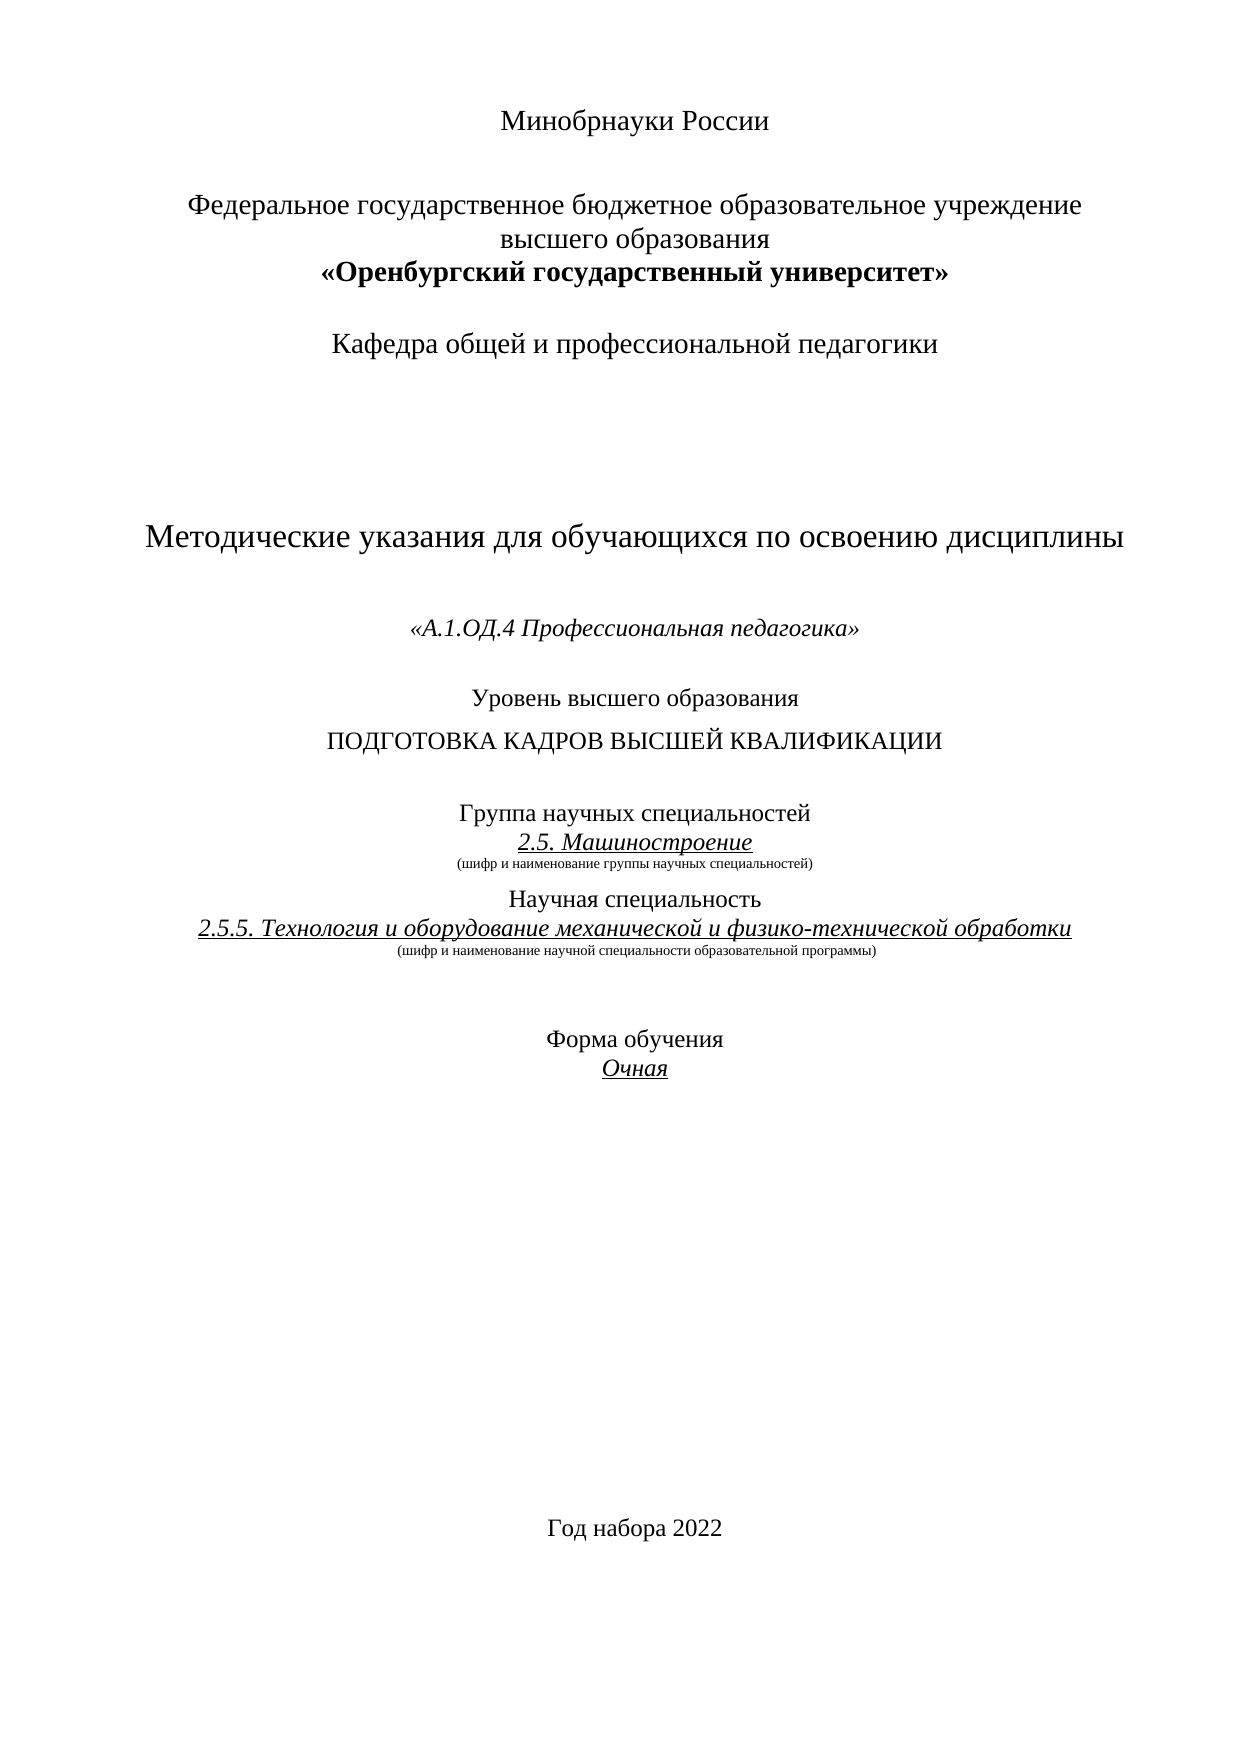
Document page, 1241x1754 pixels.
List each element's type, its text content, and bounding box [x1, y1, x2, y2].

text (шифр и наименование научной специальности образовательной программы) [88, 942, 1181, 970]
text Год набора 2022 [88, 1513, 1181, 1542]
text ПОДГОТОВКА КАДРОВ ВЫСШЕЙ КВАЛИФИКАЦИИ [88, 726, 1181, 755]
text Кафедра общей и профессиональной педагогики [88, 326, 1181, 360]
text Уровень высшего образования [88, 683, 1181, 712]
text «А.1.ОД.4 Профессиональная педагогика» [88, 613, 1181, 642]
text «Оренбургский государственный университет» [88, 254, 1181, 288]
text Группа научных специальностей [88, 798, 1181, 827]
text 2.5.5. Технология и оборудование механической и физико-технической обработки [88, 913, 1181, 942]
text Научная специальность [88, 884, 1181, 913]
text 2.5. Машиностроение [88, 827, 1181, 855]
text Федеральное государственное бюджетное образовательное учреждение [88, 187, 1181, 221]
text (шифр и наименование группы научных специальностей) [88, 855, 1181, 884]
text Очная [88, 1053, 1181, 1082]
text Минобрнауки России [88, 103, 1181, 137]
text Форма обучения [88, 1024, 1181, 1053]
text Методические указания для обучающихся по освоению дисциплины [88, 516, 1181, 554]
text высшего образования [88, 221, 1181, 254]
